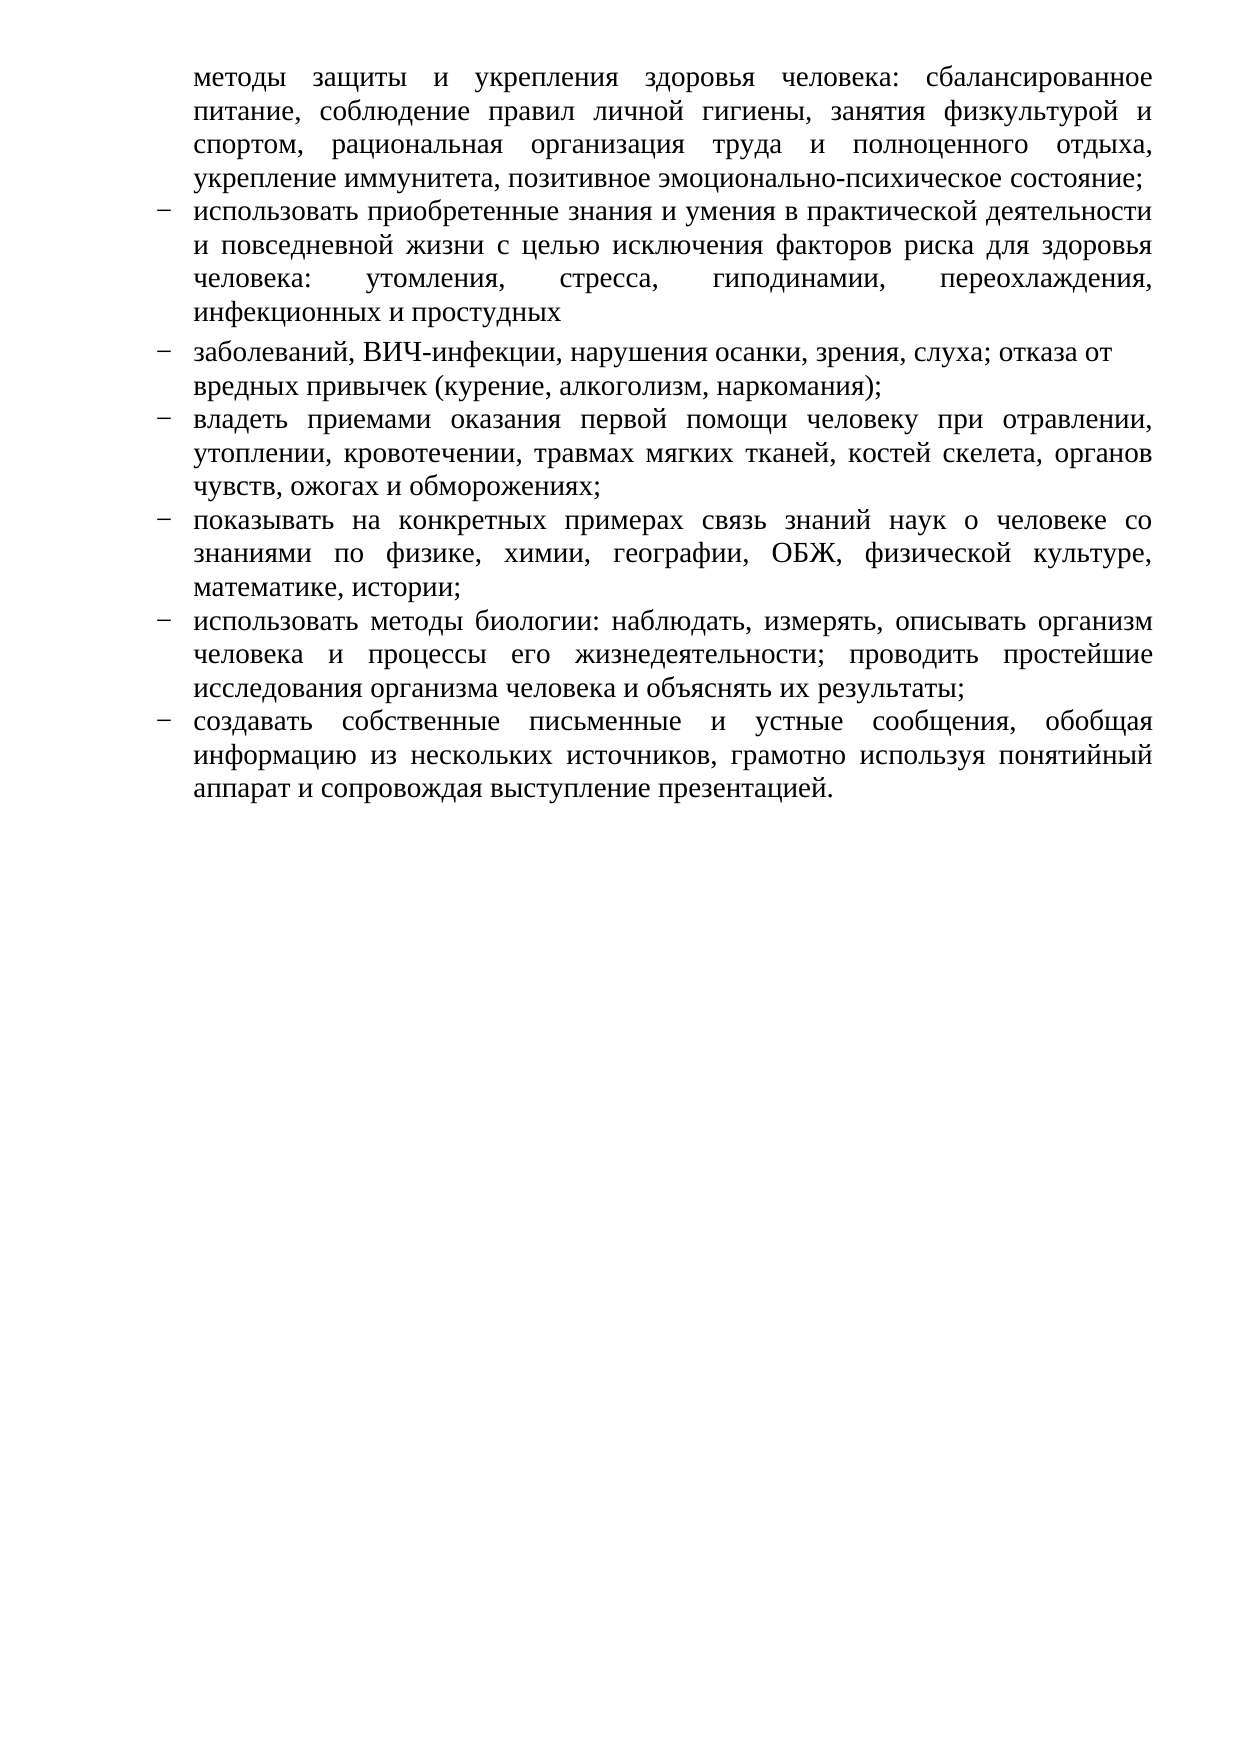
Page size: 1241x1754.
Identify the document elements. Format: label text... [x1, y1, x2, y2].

list владеть приемами оказания первой помощи человеку при отравлении, утоплении, кровотечении, травмах мягких тканей, костей скелета, органов чувств, ожогах и обморожениях; [156, 401, 1153, 502]
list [156, 59, 1153, 193]
list заболеваний, ВИЧ-инфекции, нарушения осанки, зрения, слуха; отказа от вредных привычек (курение, алкоголизм, наркомания); [156, 334, 1181, 401]
list создавать собственные письменные и устные сообщения, обобщая информацию из нескольких источников, грамотно используя понятийный аппарат и сопровождая выступление презентацией. [156, 703, 1154, 804]
list использовать методы биологии: наблюдать, измерять, описывать организм человека и процессы его жизнедеятельности; проводить простейшие исследования организма человека и объяснять их результаты; [156, 603, 1154, 703]
list показывать на конкретных примерах связь знаний наук о человеке со знаниями по физике, химии, географии, ОБЖ, физической культуре, математике, истории; [156, 502, 1153, 603]
list использовать приобретенные знания и умения в практической деятельности и повседневной жизни с целью исключения факторов риска для здоровья человека: утомления, стресса, гиподинамии, переохлаждения, инфекционных и простудных [156, 193, 1153, 327]
